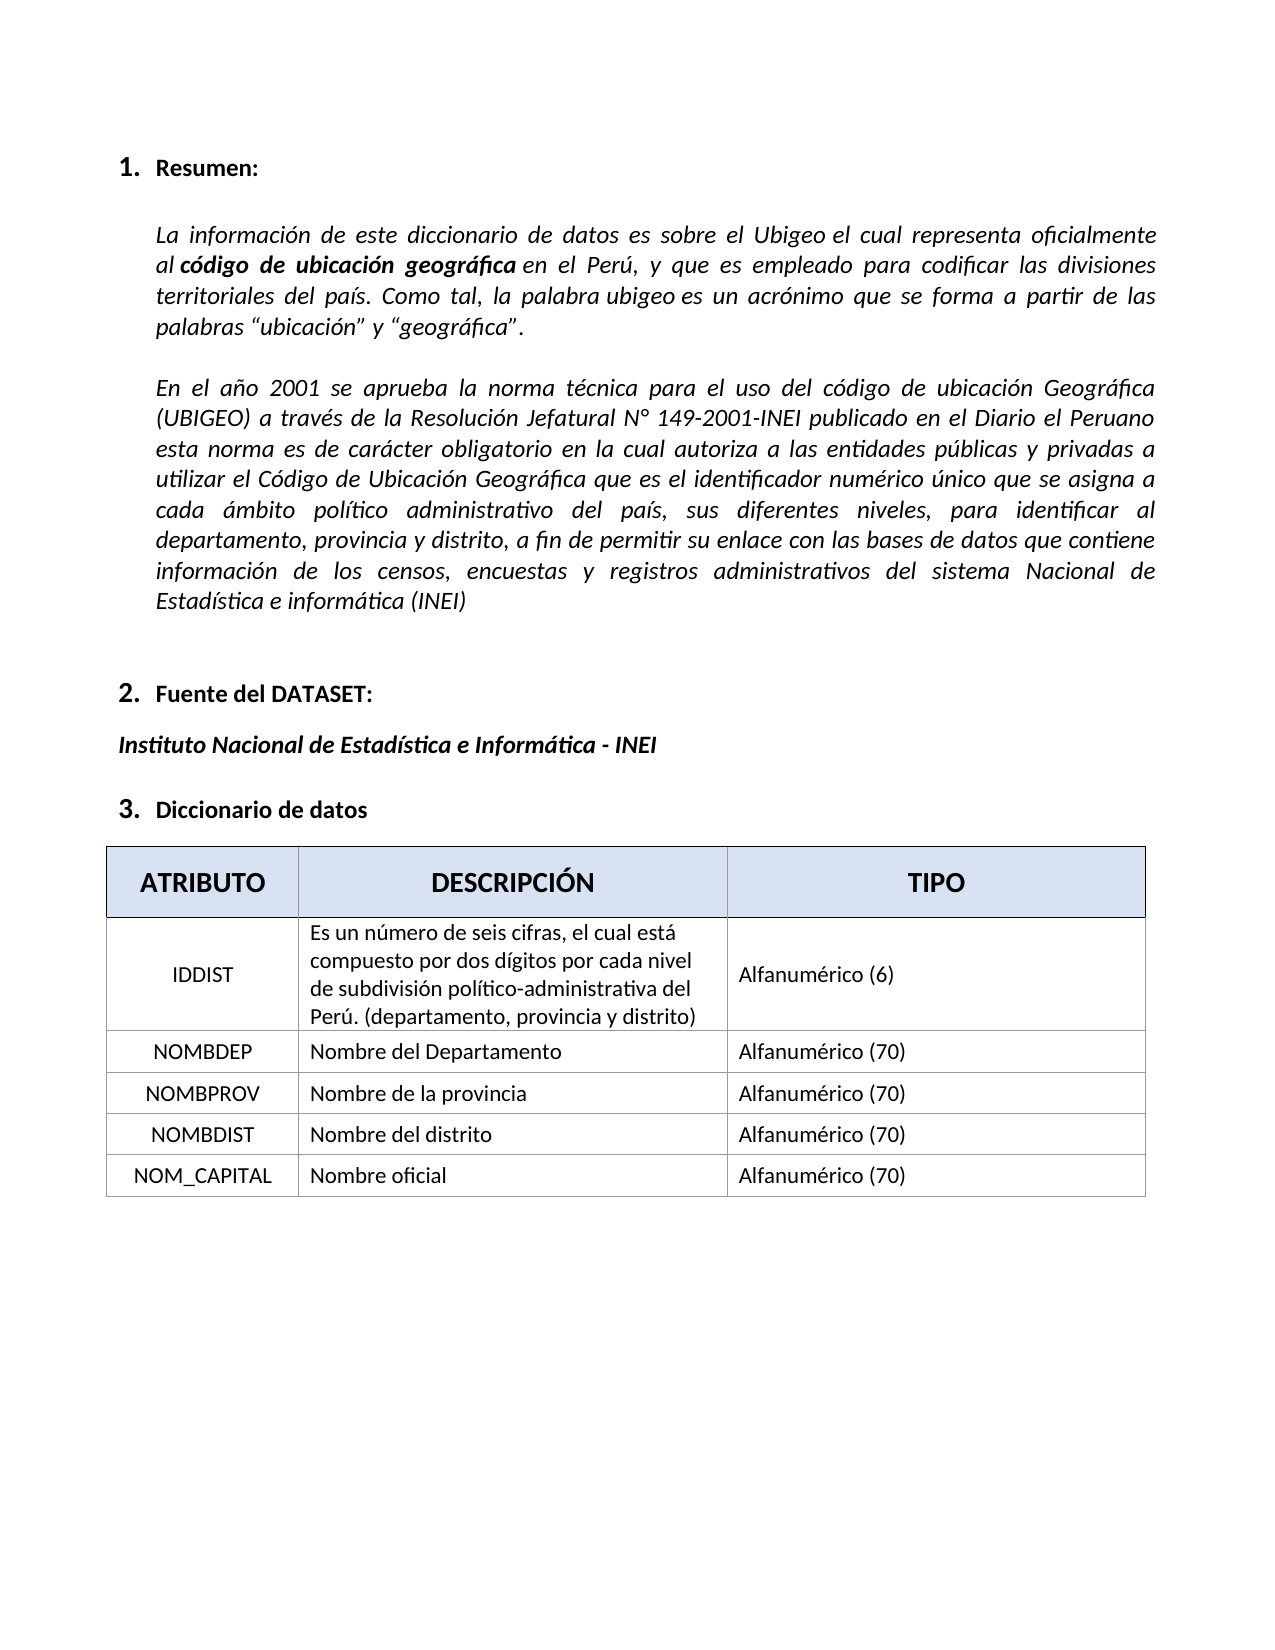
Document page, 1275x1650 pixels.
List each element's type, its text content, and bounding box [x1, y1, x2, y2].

table_cell Alfanumérico (70) [728, 1031, 1145, 1072]
table_cell Nombre del Departamento [299, 1031, 727, 1072]
text Instituto Nacional de Estadística e Informática - INEI [118, 729, 1157, 760]
table_cell NOMBDEP [107, 1031, 298, 1072]
table_header TIPO [728, 847, 1145, 917]
list Fuente del DATASET: [118, 674, 1157, 710]
table_cell NOMBDIST [107, 1114, 298, 1154]
table_cell IDDIST [107, 918, 298, 1030]
table_cell Alfanumérico (70) [728, 1155, 1145, 1196]
table_cell NOMBPROV [107, 1073, 298, 1113]
table_cell Es un número de seis cifras, el cual está compuesto por dos dígitos por cada nivel de subdivisión político-administrativa del Perú. (departamento, provincia y distrito) [299, 918, 727, 1030]
table_cell Nombre oficial [299, 1155, 727, 1196]
table_cell Alfanumérico (70) [728, 1114, 1145, 1154]
table_cell Nombre de la provincia [299, 1073, 727, 1113]
list Resumen: [118, 148, 1157, 183]
table_header ATRIBUTO [107, 847, 298, 917]
table_cell NOM_CAPITAL [107, 1155, 298, 1196]
table_header DESCRIPCIÓN [299, 847, 727, 917]
list En el año 2001 se aprueba la norma técnica para el uso del código de ubicación Geográfica (UBIGEO) a través de la Resolución Jefatural N° 149-2001-INEI publicado en el Diario el Peruano esta norma es de carácter obligatorio en la cual autoriza a las entidades públicas y privadas a utilizar el Código de Ubicación Geográfica que es el identificador numérico único que se asigna a cada ámbito político administrativo del país, sus diferentes niveles, para identificar al departamento, provincia y distrito, a fin de permitir su enlace con las bases de datos que contiene información de los censos, encuestas y registros administrativos del sistema Nacional de Estadística e informática (INEI) [156, 372, 1157, 616]
list Diccionario de datos [118, 791, 1157, 826]
list La información de este diccionario de datos es sobre el Ubigeo el cual representa oficialmente al código de ubicación geográfica en el Perú, y que es empleado para codificar las divisiones territoriales del país. Como tal, la palabra ubigeo es un acrónimo que se forma a partir de las palabras “ubicación” y “geográfica”. [156, 219, 1157, 341]
table_cell Alfanumérico (6) [728, 918, 1145, 1030]
table_cell Nombre del distrito [299, 1114, 727, 1154]
table_cell Alfanumérico (70) [728, 1073, 1145, 1113]
